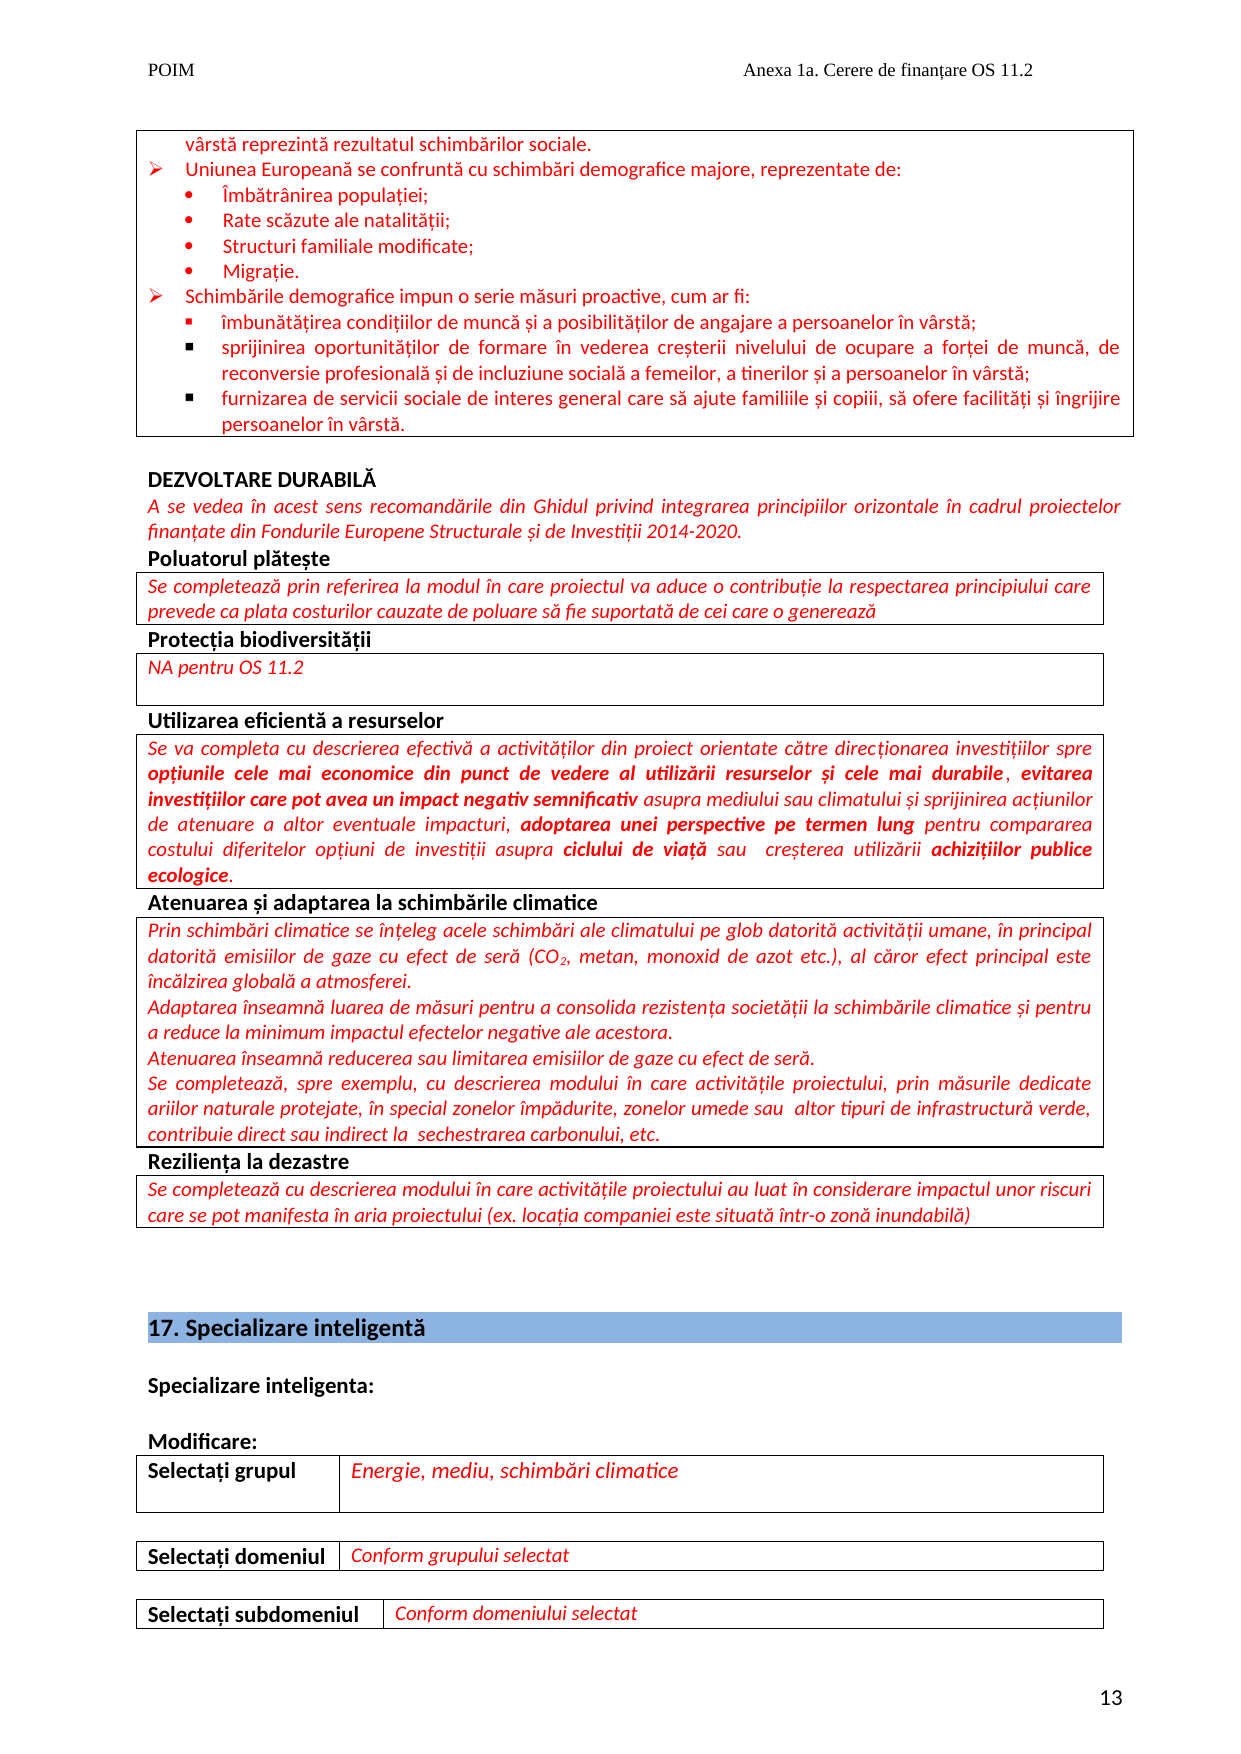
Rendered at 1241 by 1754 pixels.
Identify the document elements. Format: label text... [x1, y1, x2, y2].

table_header Selectați subdomeniul [137, 1600, 383, 1628]
text Protecția biodiversității [148, 625, 1122, 653]
table_header Selectați grupul [137, 1456, 339, 1512]
table_header Prin schimbări climatice se înțeleg acele schimbări ale climatului pe glob datorită activității umane, în principal datorită emisiilor de gaze cu efect de seră (CO2, metan, monoxid de azot etc.), al căror efect principal este încălzirea globală a atmosferei. Adaptarea înseamnă luarea de măsuri pentru a consolida rezistența societății la schimbările climatice și pentru a reduce la minimum impactul efectelor negative ale acestora. Atenuarea înseamnă reducerea sau limitarea emisiilor de gaze cu efect de seră. Se completează, spre exemplu, cu descrierea modului în care activităţile proiectului, prin măsurile dedicate ariilor naturale protejate, în special zonelor împădurite, zonelor umede sau altor tipuri de infrastructură verde, contribuie direct sau indirect la sechestrarea carbonului, etc. [137, 918, 1103, 1146]
text Utilizarea eficientă a resurselor [148, 706, 1122, 734]
text DEZVOLTARE DURABILĂ [148, 465, 1122, 493]
text Poluatorul plătește [148, 544, 1122, 572]
table_header Se va completa cu descrierea efectivă a activităţilor din proiect orientate către direcționarea investițiilor spre opțiunile cele mai economice din punct de vedere al utilizării resurselor și cele mai durabile, evitarea investițiilor care pot avea un impact negativ semnificativ asupra mediului sau climatului și sprijinirea acțiunilor de atenuare a altor eventuale impacturi, adoptarea unei perspective pe termen lung pentru compararea costului diferitelor opțiuni de investiții asupra ciclului de viață sau creșterea utilizării achizițiilor publice ecologice. [137, 735, 1103, 887]
subtitle 17. Specializare inteligentă [148, 1312, 1122, 1343]
table_header Se completează cu descrierea modului în care activităţile proiectului au luat în considerare impactul unor riscuri care se pot manifesta în aria proiectului (ex. locaţia companiei este situată într-o zonă inundabilă) [137, 1176, 1103, 1227]
table_header Conform grupului selectat [340, 1542, 1103, 1570]
text Atenuarea și adaptarea la schimbările climatice [148, 888, 1122, 917]
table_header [137, 131, 1133, 436]
table_header Conform domeniului selectat [384, 1600, 1103, 1628]
table_header Se completează prin referirea la modul în care proiectul va aduce o contribuţie la respectarea principiului care prevede ca plata costurilor cauzate de poluare să fie suportată de cei care o generează [137, 573, 1103, 624]
text Specializare inteligenta: [148, 1371, 1122, 1399]
text A se vedea în acest sens recomandările din Ghidul privind integrarea principiilor orizontale în cadrul proiectelor finanţate din Fondurile Europene Structurale şi de Investiţii 2014-2020. [148, 493, 1122, 544]
text Reziliența la dezastre [148, 1147, 1122, 1175]
table_header NA pentru OS 11.2 [137, 654, 1103, 705]
text Modificare: [148, 1427, 1122, 1455]
table_header Selectați domeniul [137, 1542, 339, 1570]
table_header Energie, mediu, schimbări climatice [340, 1456, 1103, 1512]
